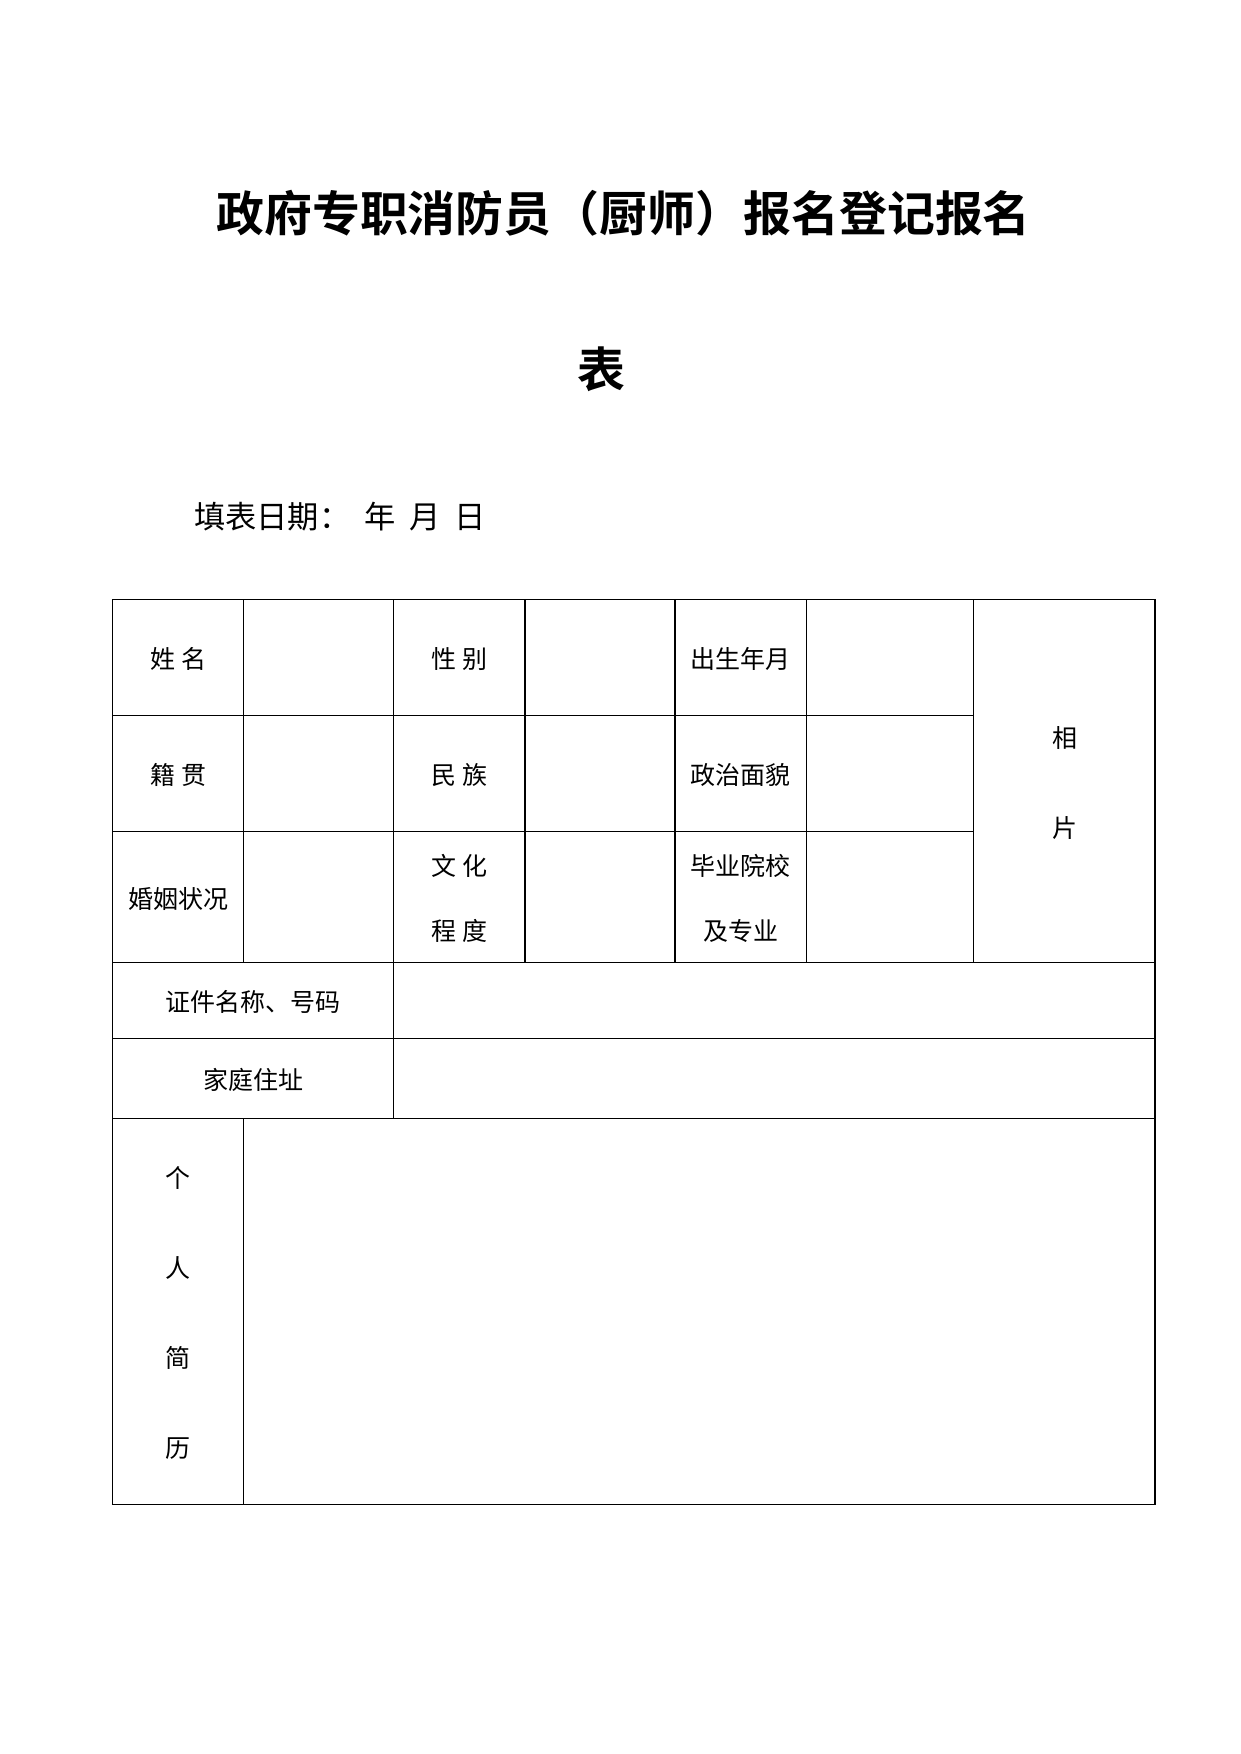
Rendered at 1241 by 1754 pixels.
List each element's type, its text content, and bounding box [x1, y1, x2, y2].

table_cell [807, 716, 973, 831]
table_header [526, 600, 674, 715]
table_header 出生年月 [676, 600, 806, 715]
table_header [807, 600, 973, 715]
table_cell [394, 963, 1154, 1038]
table_cell 民 族 [394, 716, 524, 831]
table_header 性 别 [394, 600, 524, 715]
table_cell 政治面貌 [676, 716, 806, 831]
table_cell 家庭住址 [113, 1039, 393, 1118]
table_header 姓 名 [113, 600, 243, 715]
table_cell [526, 716, 674, 831]
table_cell 籍 贯 [113, 716, 243, 831]
table_cell [526, 832, 674, 962]
table_cell 文 化 程 度 [394, 832, 524, 962]
table_cell 个 人 简 历 [113, 1119, 243, 1504]
table_cell [244, 716, 393, 831]
table_header [244, 600, 393, 715]
table_header 相 片 [974, 600, 1154, 962]
table_cell 证件名称、号码 [113, 963, 393, 1038]
table_cell [807, 832, 973, 962]
table_cell 毕业院校及专业 [676, 832, 806, 962]
table_cell [394, 1039, 1154, 1118]
text 填表日期： 年 月 日 [150, 482, 1053, 547]
text 政府专职消防员（厨师）报名登记报名表 [150, 162, 1053, 415]
table_cell 婚姻状况 [113, 832, 243, 962]
table_cell [244, 1119, 1154, 1504]
table_cell [244, 832, 393, 962]
